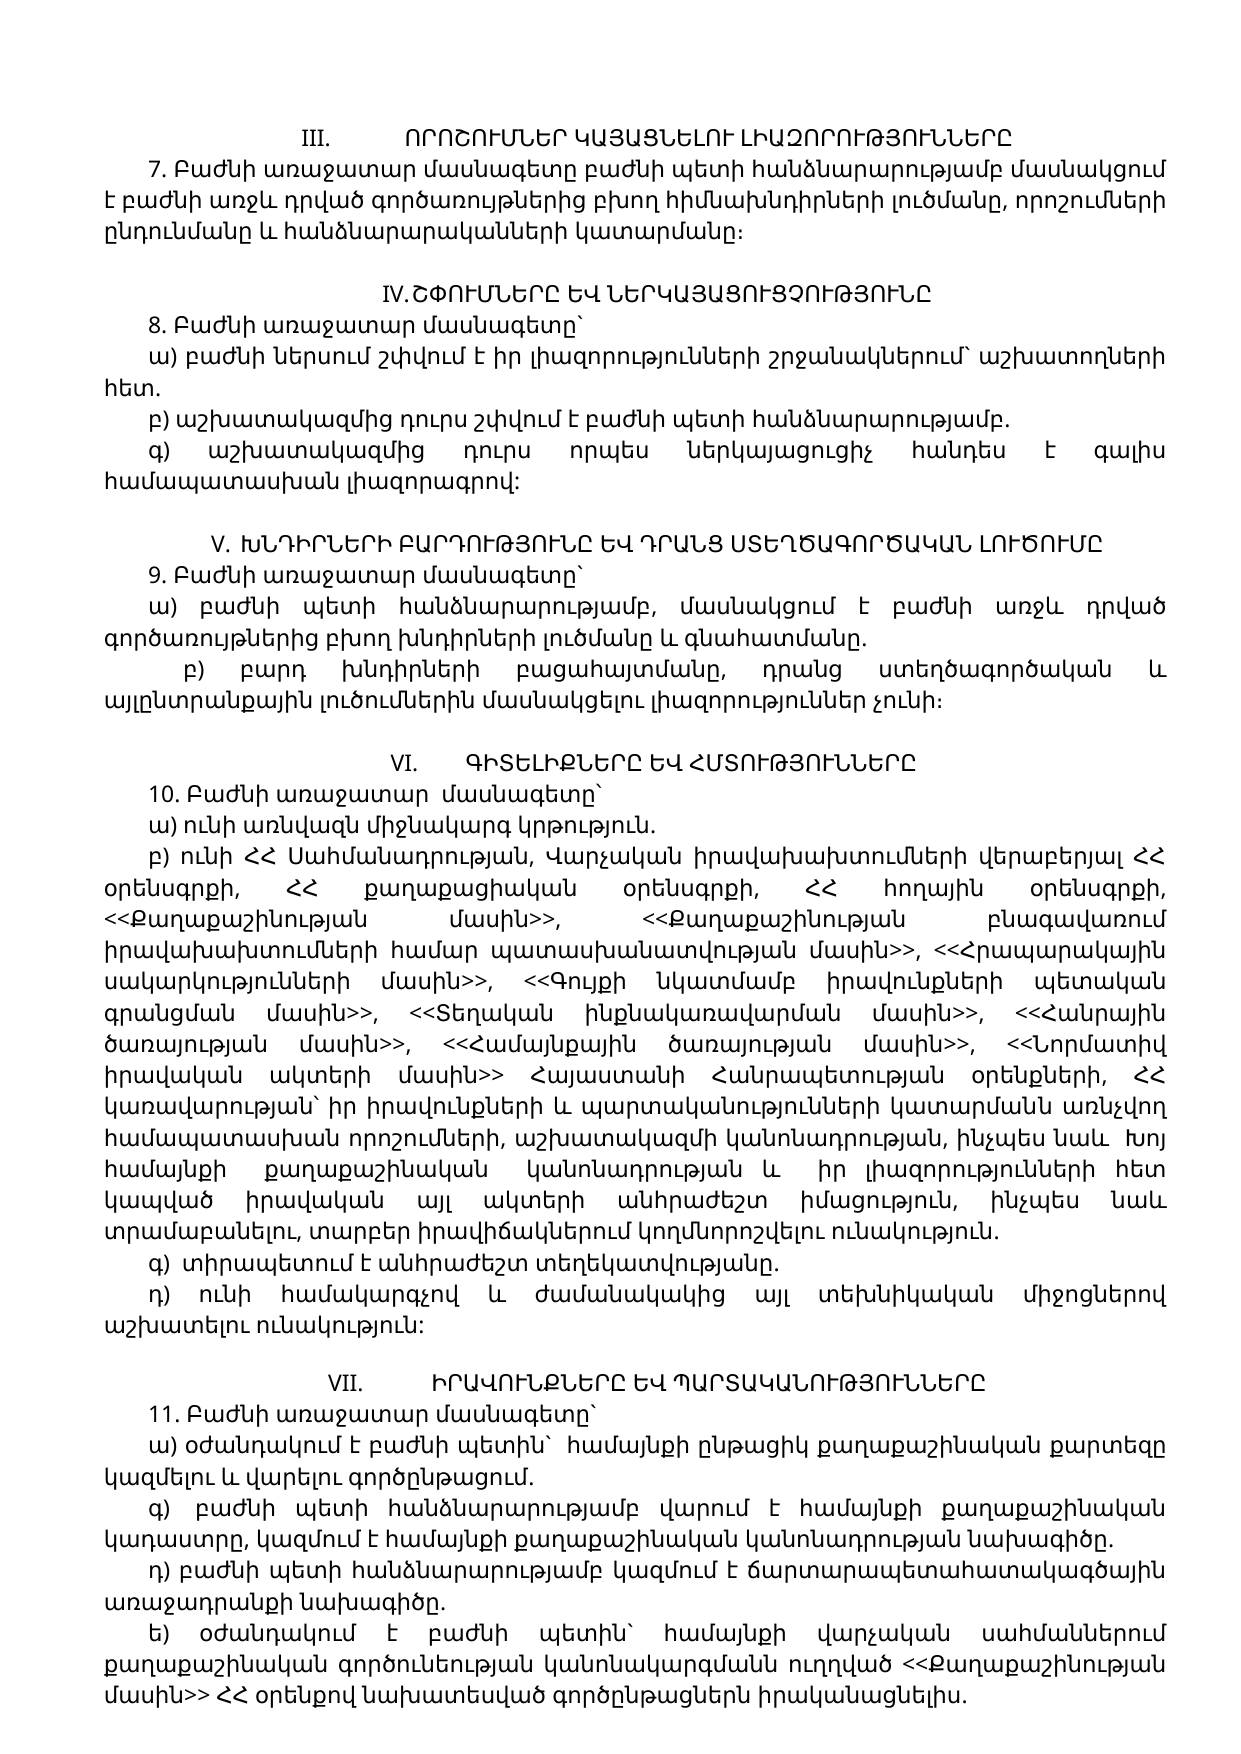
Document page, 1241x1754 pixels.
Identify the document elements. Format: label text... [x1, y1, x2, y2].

text 9. Բաժնի առաջատար մասնագետը` [103, 559, 1167, 590]
text ա) բաժնի պետի հանձնարարությամբ, մասնակցում է բաժնի առջև դրված գործառույթներից բխող խնդիրների լուծմանը և գնահատմանը. [103, 590, 1167, 653]
text ա) ունի առնվազն միջնակարգ կրթություն. [103, 809, 1167, 840]
list ՇՓՈՒՄՆԵՐԸ ԵՎ ՆԵՐԿԱՅԱՑՈՒՑՉՈՒԹՅՈՒՆԸ [103, 278, 1167, 309]
text ա) օժանդակում է բաժնի պետին` համայնքի ընթացիկ քաղաքաշինական քարտեզը կազմելու և վարելու գործընթացում. [103, 1429, 1167, 1492]
list ՈՐՈՇՈՒՄՆԵՐ ԿԱՅԱՑՆԵԼՈՒ ԼԻԱԶՈՐՈՒԹՅՈՒՆՆԵՐԸ [103, 122, 1167, 153]
text բ) բարդ խնդիրների բացահայտմանը, դրանց ստեղծագործական և այլընտրանքային լուծումներին մասնակցելու լիազորություններ չունի։ [103, 653, 1167, 715]
text բ) աշխատակազմից դուրս շփվում է բաժնի պետի հանձնարարությամբ. [103, 403, 1167, 434]
text գ) տիրապետում է անհրաժեշտ տեղեկատվությանը. [103, 1247, 1167, 1278]
text 10. Բաժնի առաջատար մասնագետը՝ [103, 778, 1167, 809]
text 11. Բաժնի առաջատար մասնագետը` [103, 1398, 1167, 1429]
text դ) բաժնի պետի հանձնարարությամբ կազմում է ճարտարապետահատակագծային առաջադրանքի նախագիծը. [103, 1554, 1167, 1617]
text բ) ունի ՀՀ Սահմանադրության, Վարչական իրավախախտումների վերաբերյալ ՀՀ օրենսգրքի, ՀՀ քաղաքացիական օրենսգրքի, ՀՀ հողային օրենսգրքի, <<Քաղաքաշինության մասին>>, <<Քաղաքաշինության բնագավառում իրավախախտումների համար պատասխանատվության մասին>>, <<Հրապարակային սակարկությունների մասին>>, <<Գույքի նկատմամբ իրավունքների պետական գրանցման մասին>>, <<Տեղական ինքնակառավարման մասին>>, <<Հանրային ծառայության մասին>>, <<Համայնքային ծառայության մասին>>, <<Նորմատիվ իրավական ակտերի մասին>> Հայաստանի Հանրապետության օրենքների, ՀՀ կառավարության՝ իր իրավունքների և պարտականությունների կատարմանն առնչվող համապատասխան որոշումների, աշխատակազմի կանոնադրության, ինչպես նաև Խոյ համայնքի քաղաքաշինական կանոնադրության և իր լիազորությունների հետ կապված իրավական այլ ակտերի անհրաժեշտ իմացություն, ինչպես նաև տրամաբանելու, տարբեր իրավիճակներում կողմնորոշվելու ունակություն. [103, 840, 1167, 1247]
text ա) բաժնի ներսում շփվում է իր լիազորությունների շրջանակներում` աշխատողների հետ. [103, 340, 1167, 403]
list ԳԻՏԵԼԻՔՆԵՐԸ ԵՎ ՀՄՏՈՒԹՅՈՒՆՆԵՐԸ [141, 747, 1167, 778]
list ԻՐԱՎՈՒՆՔՆԵՐԸ ԵՎ ՊԱՐՏԱԿԱՆՈՒԹՅՈՒՆՆԵՐԸ [103, 1367, 1167, 1398]
list ԽՆԴԻՐՆԵՐԻ ԲԱՐԴՈՒԹՅՈՒՆԸ ԵՎ ԴՐԱՆՑ ՍՏԵՂԾԱԳՈՐԾԱԿԱՆ ԼՈՒԾՈՒՄԸ [103, 528, 1167, 559]
text ե) օժանդակում է բաժնի պետին` համայնքի վարչական սահմաններում քաղաքաշինական գործունեության կանոնակարգմանն ուղղված <<Քաղաքաշինության մասին>> ՀՀ օրենքով նախատեսված գործընթացներն իրականացնելիս. [103, 1617, 1167, 1711]
text 8. Բաժնի առաջատար մասնագետը` [103, 309, 1167, 340]
text գ) աշխատակազմից դուրս որպես ներկայացուցիչ հանդես է գալիս համապատասխան լիազորագրով: [103, 434, 1167, 497]
text գ) բաժնի պետի հանձնարարությամբ վարում է համայնքի քաղաքաշինական կադաստրը, կազմում է համայնքի քաղաքաշինական կանոնադրության նախագիծը. [103, 1492, 1167, 1554]
text 7. Բաժնի առաջատար մասնագետը բաժնի պետի հանձնարարությամբ մասնակցում է բաժնի առջև դրված գործառույթներից բխող հիմնախնդիրների լուծմանը, որոշումների ընդունմանը և հանձնարարականների կատարմանը։ [103, 153, 1167, 247]
text դ) ունի համակարգչով և ժամանակակից այլ տեխնիկական միջոցներով աշխատելու ունակություն: [103, 1278, 1167, 1340]
